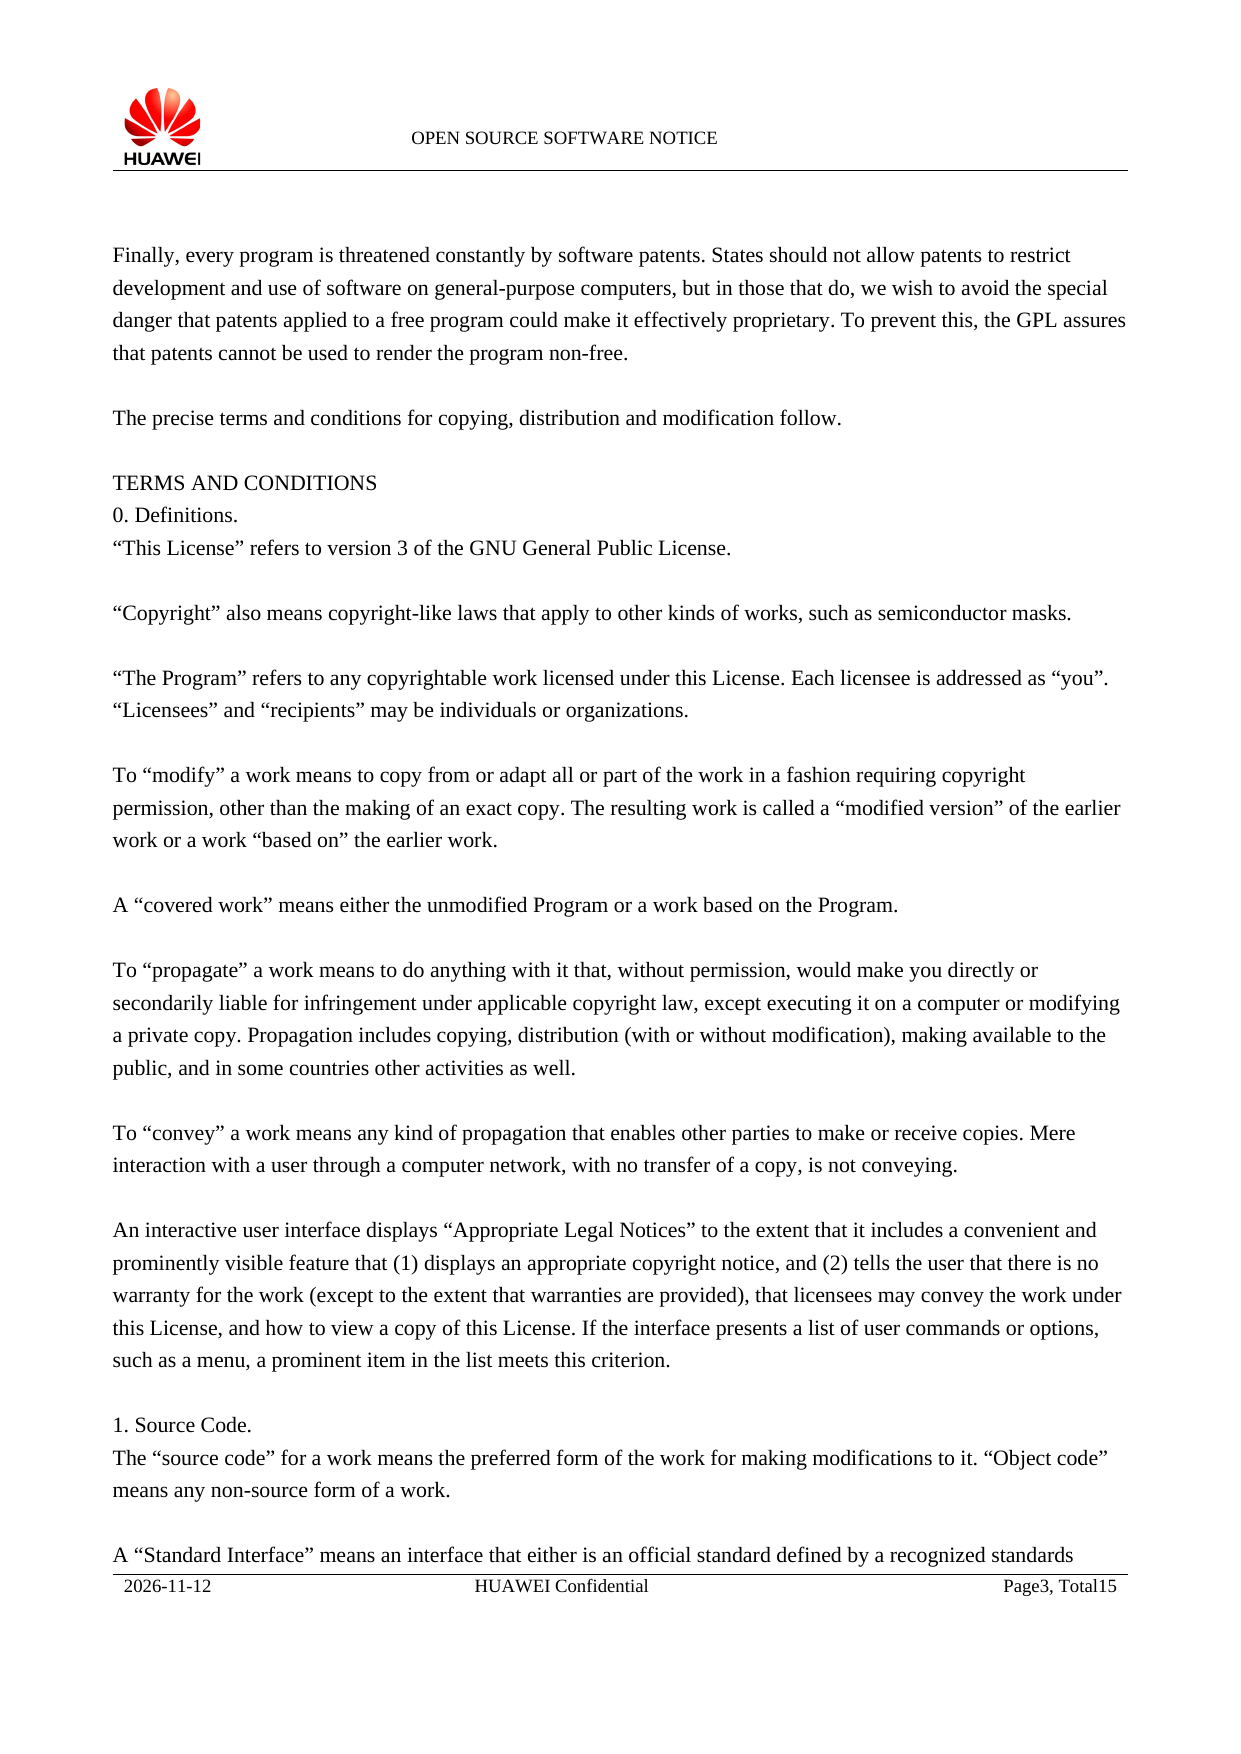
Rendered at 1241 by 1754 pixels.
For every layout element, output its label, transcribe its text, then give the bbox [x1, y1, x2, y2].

picture [124, 88, 201, 165]
